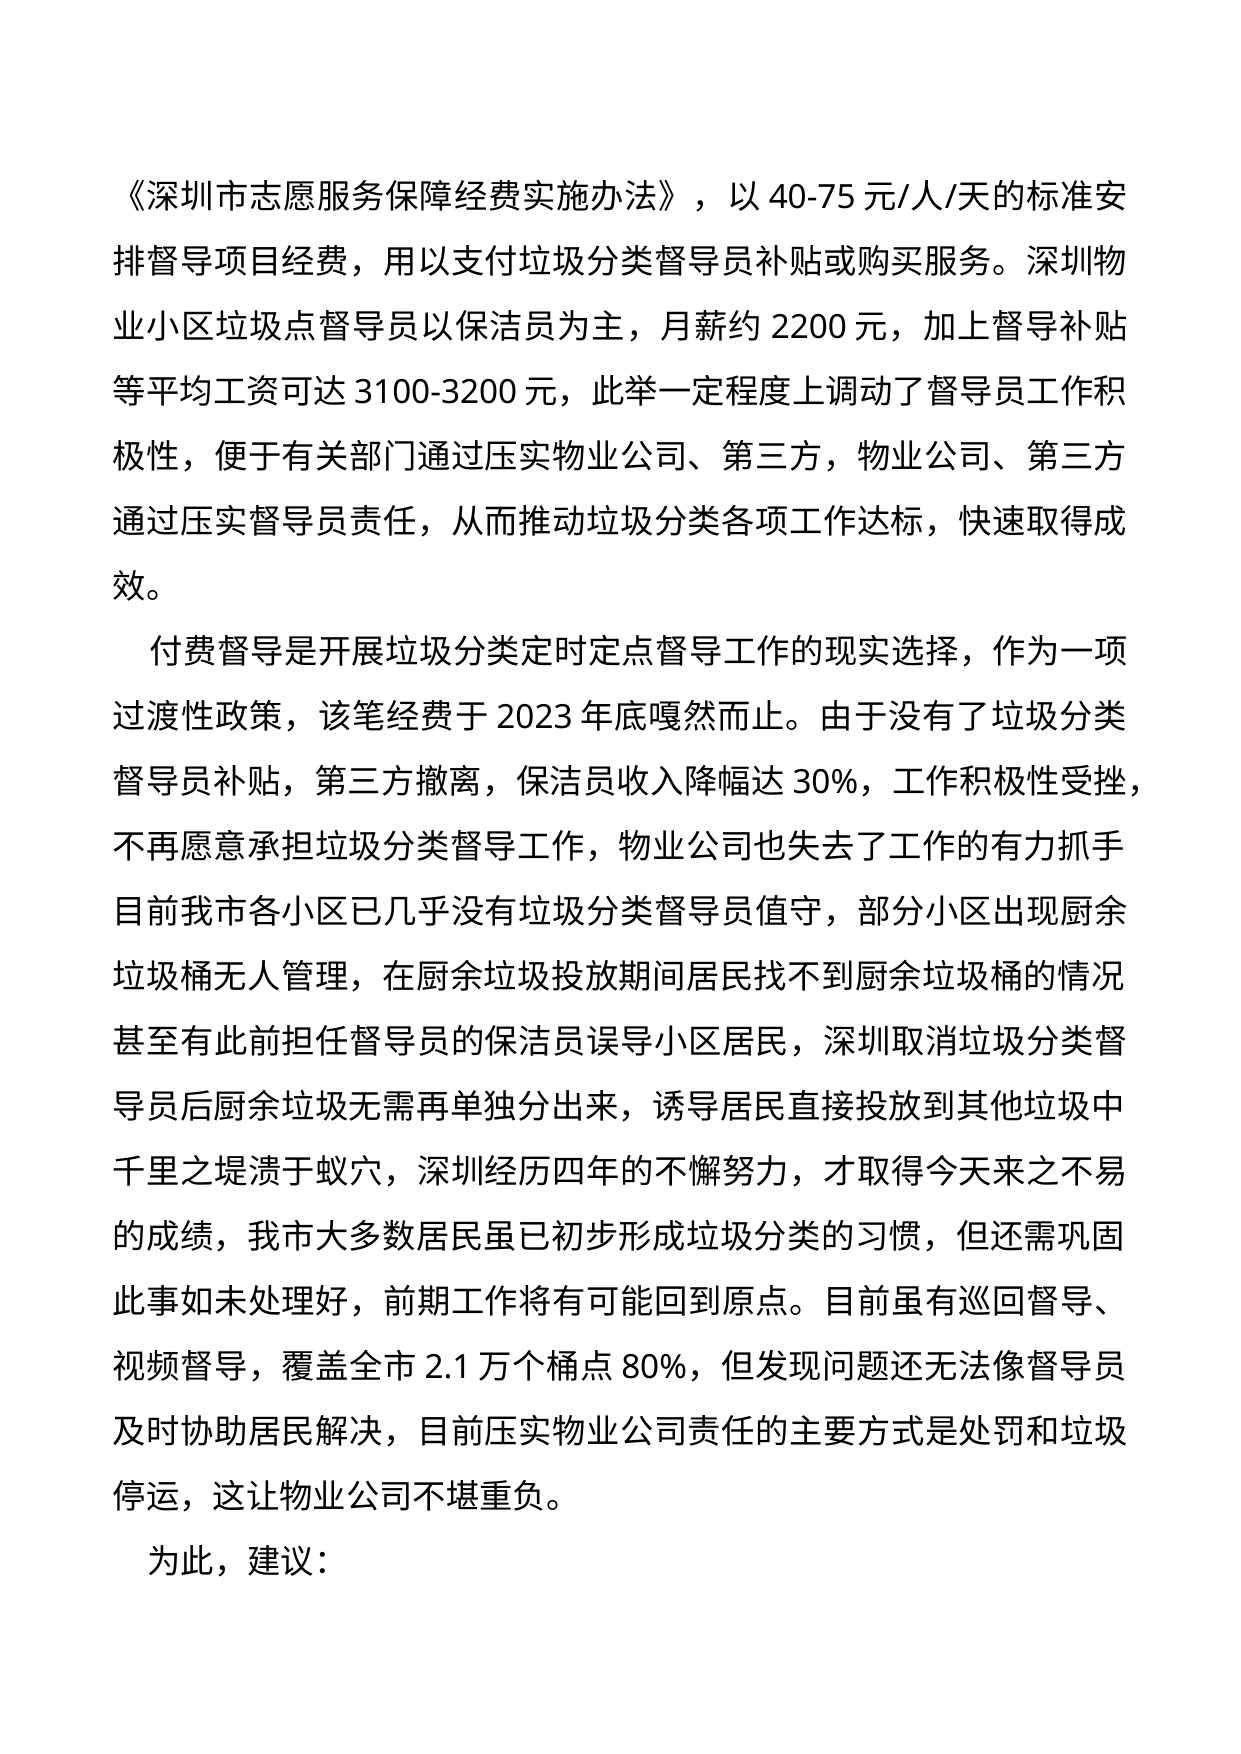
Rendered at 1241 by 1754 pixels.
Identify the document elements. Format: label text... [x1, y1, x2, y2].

text 付费督导是开展垃圾分类定时定点督导工作的现实选择，作为一项过渡性政策，该笔经费于2023年底嘎然而止。由于没有了垃圾分类督导员补贴，第三方撤离，保洁员收入降幅达30%，工作积极性受挫，不再愿意承担垃圾分类督导工作，物业公司也失去了工作的有力抓手。目前我市各小区已几乎没有垃圾分类督导员值守，部分小区出现厨余垃圾桶无人管理，在厨余垃圾投放期间居民找不到厨余垃圾桶的情况，甚至有此前担任督导员的保洁员误导小区居民，深圳取消垃圾分类督导员后厨余垃圾无需再单独分出来，诱导居民直接投放到其他垃圾中。千里之堤溃于蚁穴，深圳经历四年的不懈努力，才取得今天来之不易的成绩，我市大多数居民虽已初步形成垃圾分类的习惯，但还需巩固，此事如未处理好，前期工作将有可能回到原点。目前虽有巡回督导、视频督导，覆盖全市2.1万个桶点80%，但发现问题还无法像督导员及时协助居民解决，目前压实物业公司责任的主要方式是处罚和垃圾停运，这让物业公司不堪重负。 [112, 617, 1128, 1527]
text 为此，建议： [112, 1527, 1128, 1592]
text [112, 162, 1128, 617]
